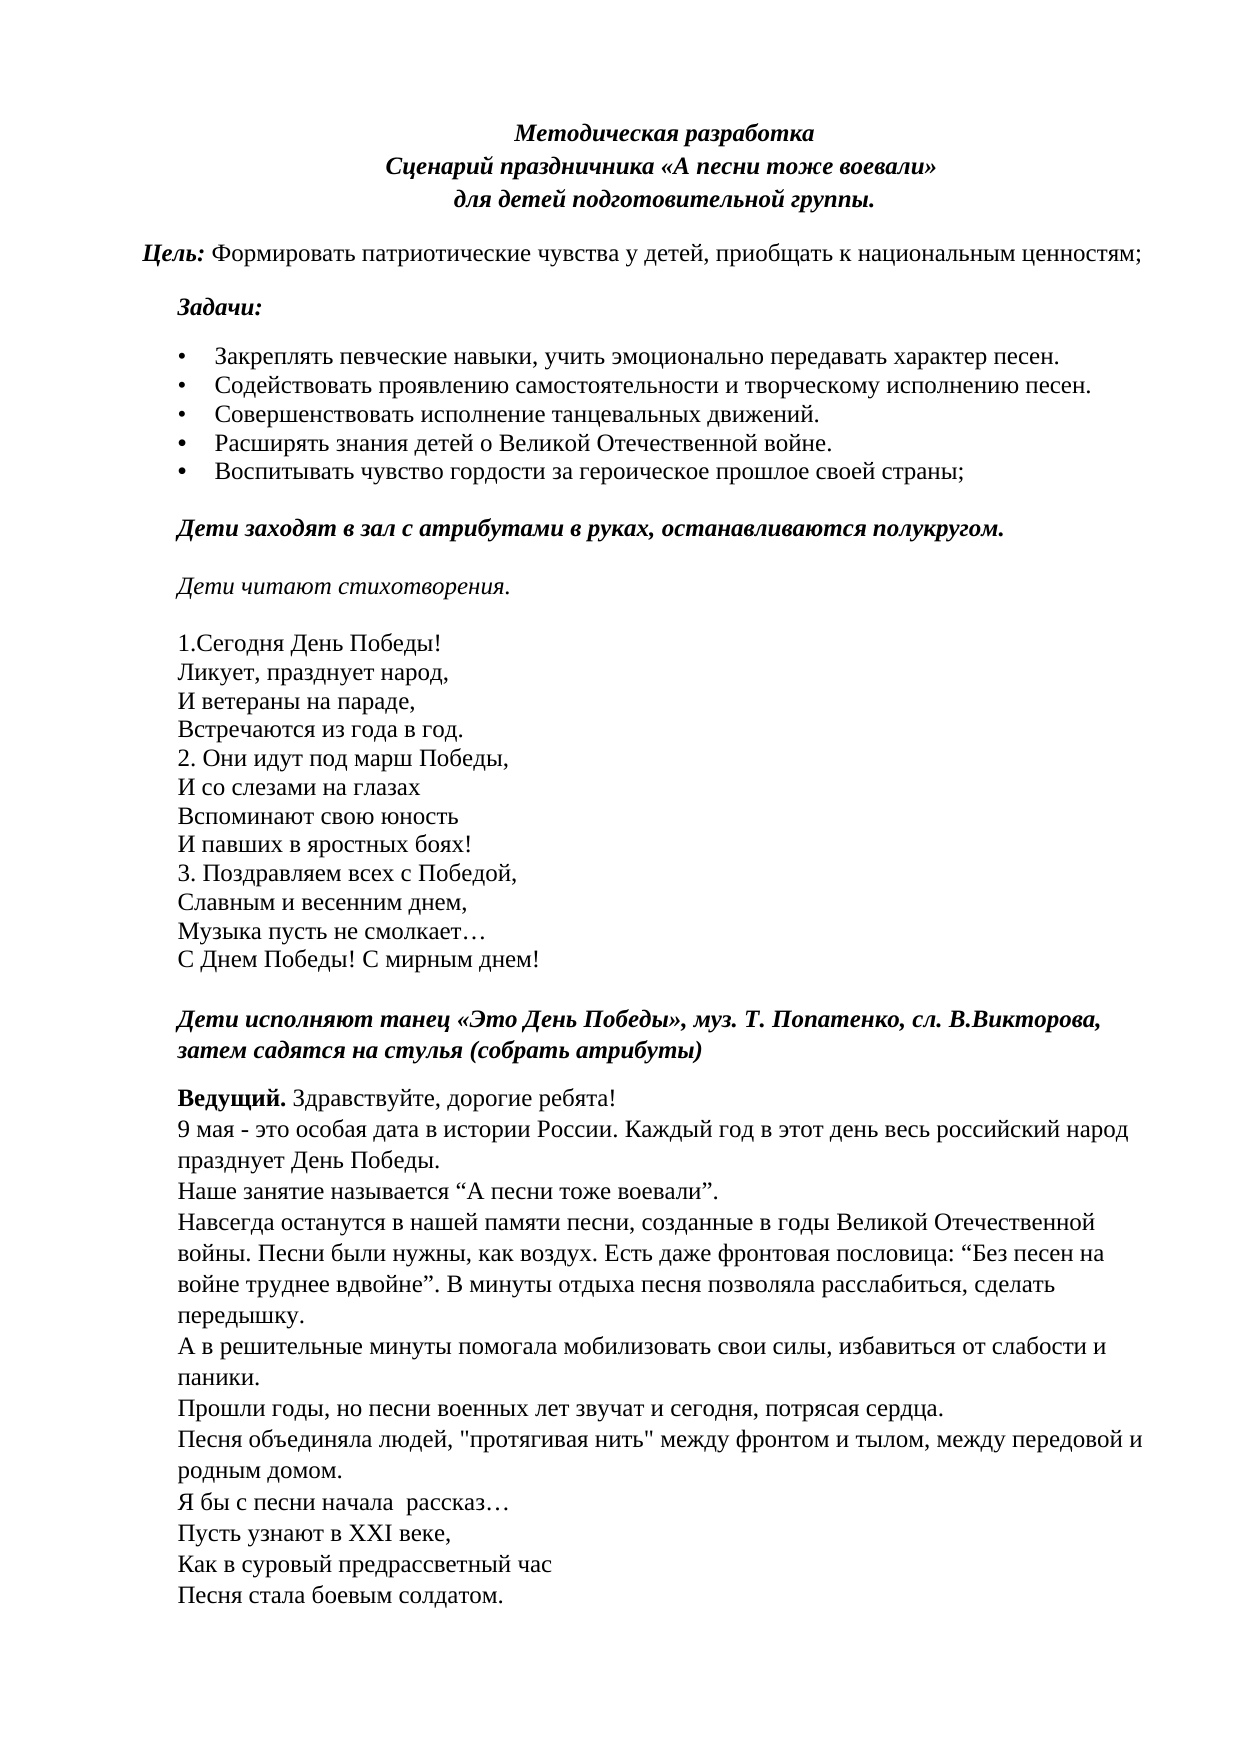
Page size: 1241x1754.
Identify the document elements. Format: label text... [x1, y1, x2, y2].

text И павших в яростных боях! [177, 829, 1152, 858]
text Методическая разработка Сценарий праздничника «А песни тоже воевали» для детей подготовительной группы. [177, 118, 1152, 213]
text Вспоминают свою юность [177, 801, 1152, 829]
text Ликует, празднует народ, [177, 657, 1152, 686]
text Задачи: [177, 292, 1152, 321]
text Музыка пусть не смолкает… [177, 916, 1152, 944]
list Расширять знания детей о Великой Отечественной войне. [177, 428, 1152, 456]
text Дети исполняют танец «Это День Победы», муз. Т. Попатенко, сл. В.Викторова, затем садятся на стулья (собрать атрибуты) [177, 973, 1152, 1064]
list Воспитывать чувство гордости за героическое прошлое своей страны; [177, 456, 1152, 513]
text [177, 1083, 1152, 1608]
list Содействовать проявлению самостоятельности и творческому исполнению песен. [177, 370, 1152, 399]
text Цель: Формировать патриотические чувства у детей, приобщать к национальным ценностям; [133, 238, 1152, 267]
text С Днем Победы! С мирным днем! [177, 944, 1152, 973]
list Совершенствовать исполнение танцевальных движений. [177, 399, 1152, 428]
text Встречаются из года в год. [177, 714, 1152, 743]
text Славным и весенним днем, [177, 887, 1152, 916]
text Дети заходят в зал с атрибутами в руках, останавливаются полукругом. Дети читают стихотворения. 1.Сегодня День Победы! [177, 513, 1152, 657]
text И со слезами на глазах [177, 772, 1152, 801]
text 2. Они идут под марш Победы, [177, 743, 1152, 772]
text 3. Поздравляем всех с Победой, [177, 858, 1152, 887]
text И ветераны на параде, [177, 686, 1152, 714]
list Закреплять певческие навыки, учить эмоционально передавать характер песен. [177, 341, 1152, 370]
